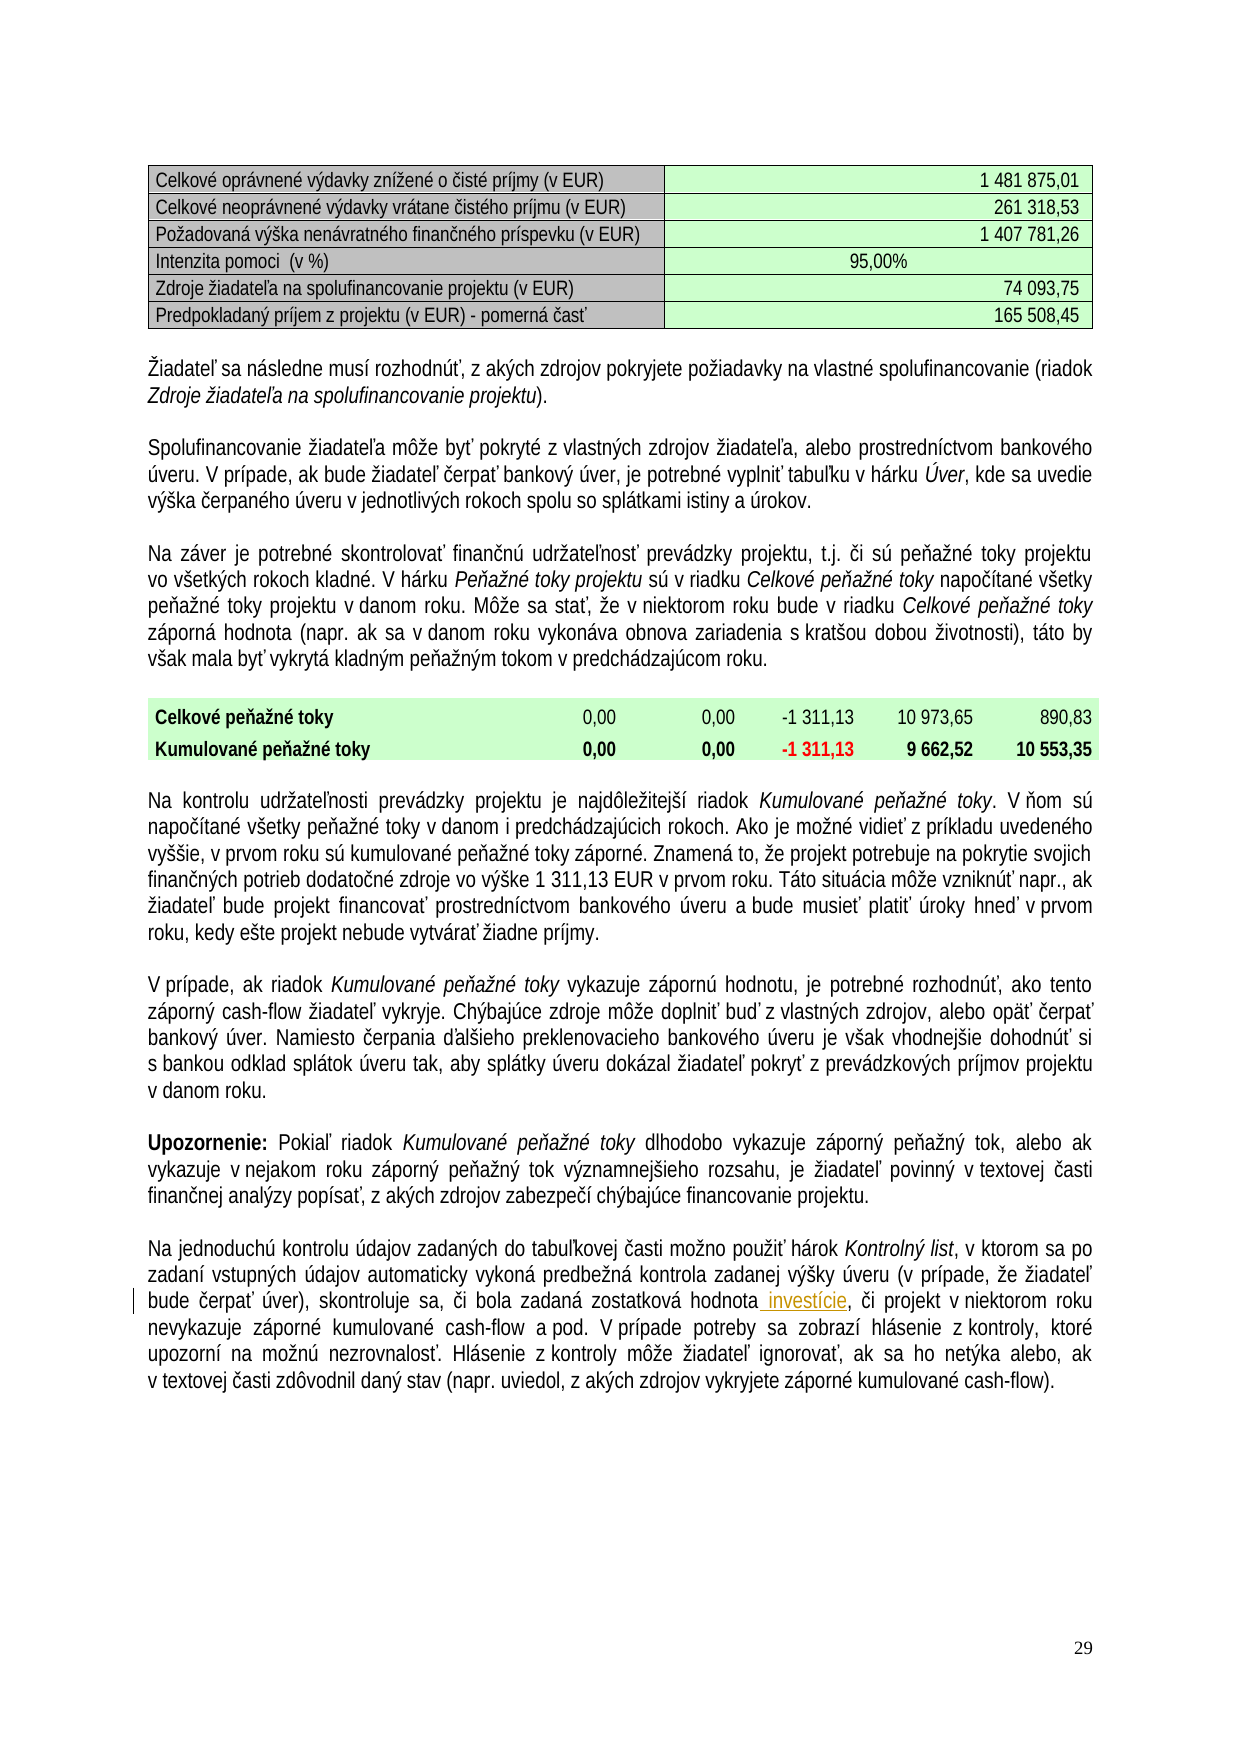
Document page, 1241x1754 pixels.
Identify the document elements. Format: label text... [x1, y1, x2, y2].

table_cell 0,00 [623, 729, 742, 760]
text Na kontrolu udržateľnosti prevádzky projektu je najdôležitejší riadok Kumulované peňažné toky. V ňom sú napočítané všetky peňažné toky v danom i predchádzajúcich rokoch. Ako je možné vidieť z príkladu uvedeného vyššie, v prvom roku sú kumulované peňažné toky záporné. Znamená to, že projekt potrebuje na pokrytie svojich finančných potrieb dodatočné zdroje vo výške 1 311,13 EUR v prvom roku. Táto situácia môže vzniknúť napr., ak žiadateľ bude projekt financovať prostredníctvom bankového úveru a bude musieť platiť úroky hneď v prvom roku, kedy ešte projekt nebude vytvárať žiadne príjmy. [148, 787, 1093, 945]
table_header 0,00 [623, 698, 742, 729]
table_header 890,83 [980, 698, 1099, 729]
table_header -1 311,13 [742, 698, 861, 729]
text Upozornenie: Pokiaľ riadok Kumulované peňažné toky dlhodobo vykazuje záporný peňažný tok, alebo ak vykazuje v nejakom roku záporný peňažný tok významnejšieho rozsahu, je žiadateľ povinný v textovej časti finančnej analýzy popísať, z akých zdrojov zabezpečí chýbajúce financovanie projektu. [148, 1129, 1093, 1208]
table_cell Kumulované peňažné toky [148, 729, 504, 760]
table_header 0,00 [504, 698, 623, 729]
table_cell 74 093,75 [665, 275, 1092, 301]
table_cell 261 318,53 [665, 194, 1092, 219]
table_cell Celkové oprávnené výdavky znížené o čisté príjmy (v EUR) [149, 166, 664, 192]
table_cell Požadovaná výška nenávratného finančného príspevku (v EUR) [149, 221, 664, 247]
table_cell Predpokladaný príjem z projektu (v EUR) - pomerná časť [149, 302, 664, 328]
table_cell 10 553,35 [980, 729, 1099, 760]
table_cell 9 662,52 [861, 729, 980, 760]
table_cell 95,00% [665, 248, 1092, 274]
text V prípade, ak riadok Kumulované peňažné toky vykazuje zápornú hodnotu, je potrebné rozhodnúť, ako tento záporný cash-flow žiadateľ vykryje. Chýbajúce zdroje môže doplniť buď z vlastných zdrojov, alebo opäť čerpať bankový úver. Namiesto čerpania ďalšieho preklenovacieho bankového úveru je však vhodnejšie dohodnúť si s bankou odklad splátok úveru tak, aby splátky úveru dokázal žiadateľ pokryť z prevádzkových príjmov projektu v danom roku. [148, 971, 1093, 1103]
table_header Celkové peňažné toky [148, 698, 504, 729]
text Na záver je potrebné skontrolovať finančnú udržateľnosť prevádzky projektu, t.j. či sú peňažné toky projektu vo všetkých rokoch kladné. V hárku Peňažné toky projektu sú v riadku Celkové peňažné toky napočítané všetky peňažné toky projektu v danom roku. Môže sa stať, že v niektorom roku bude v riadku Celkové peňažné toky záporná hodnota (napr. ak sa v danom roku vykonáva obnova zariadenia s kratšou dobou životnosti), táto by však mala byť vykrytá kladným peňažným tokom v predchádzajúcom roku. [148, 540, 1093, 672]
table_cell -1 311,13 [742, 729, 861, 760]
table_cell 165 508,45 [665, 302, 1092, 328]
table_cell Celkové neoprávnené výdavky vrátane čistého príjmu (v EUR) [149, 194, 664, 219]
table_header 10 973,65 [861, 698, 980, 729]
table_cell 1 407 781,26 [665, 221, 1092, 247]
text Žiadateľ sa následne musí rozhodnúť, z akých zdrojov pokryjete požiadavky na vlastné spolufinancovanie (riadok Zdroje žiadateľa na spolufinancovanie projektu). [148, 355, 1093, 408]
text Spolufinancovanie žiadateľa môže byť pokryté z vlastných zdrojov žiadateľa, alebo prostredníctvom bankového úveru. V prípade, ak bude žiadateľ čerpať bankový úver, je potrebné vyplniť tabuľku v hárku Úver, kde sa uvedie výška čerpaného úveru v jednotlivých rokoch spolu so splátkami istiny a úrokov. [148, 434, 1093, 513]
table_cell Zdroje žiadateľa na spolufinancovanie projektu (v EUR) [149, 275, 664, 301]
text Na jednoduchú kontrolu údajov zadaných do tabuľkovej časti možno použiť hárok Kontrolný list, v ktorom sa po zadaní vstupných údajov automaticky vykoná predbežná kontrola zadanej výšky úveru (v prípade, že žiadateľ bude čerpať úver), skontroluje sa, či bola zadaná zostatková hodnota, či projekt v niektorom roku nevykazuje záporné kumulované cash-flow a pod. V prípade potreby sa zobrazí hlásenie z kontroly, ktoré upozorní na možnú nezrovnalosť. Hlásenie z kontroly môže žiadateľ ignorovať, ak sa ho netýka alebo, ak v textovej časti zdôvodnil daný stav (napr. uviedol, z akých zdrojov vykryjete záporné kumulované cash-flow). [148, 1235, 1093, 1393]
table_cell 1 481 875,01 [665, 166, 1092, 192]
table_cell Intenzita pomoci (v %) [149, 248, 664, 274]
table_cell 0,00 [504, 729, 623, 760]
